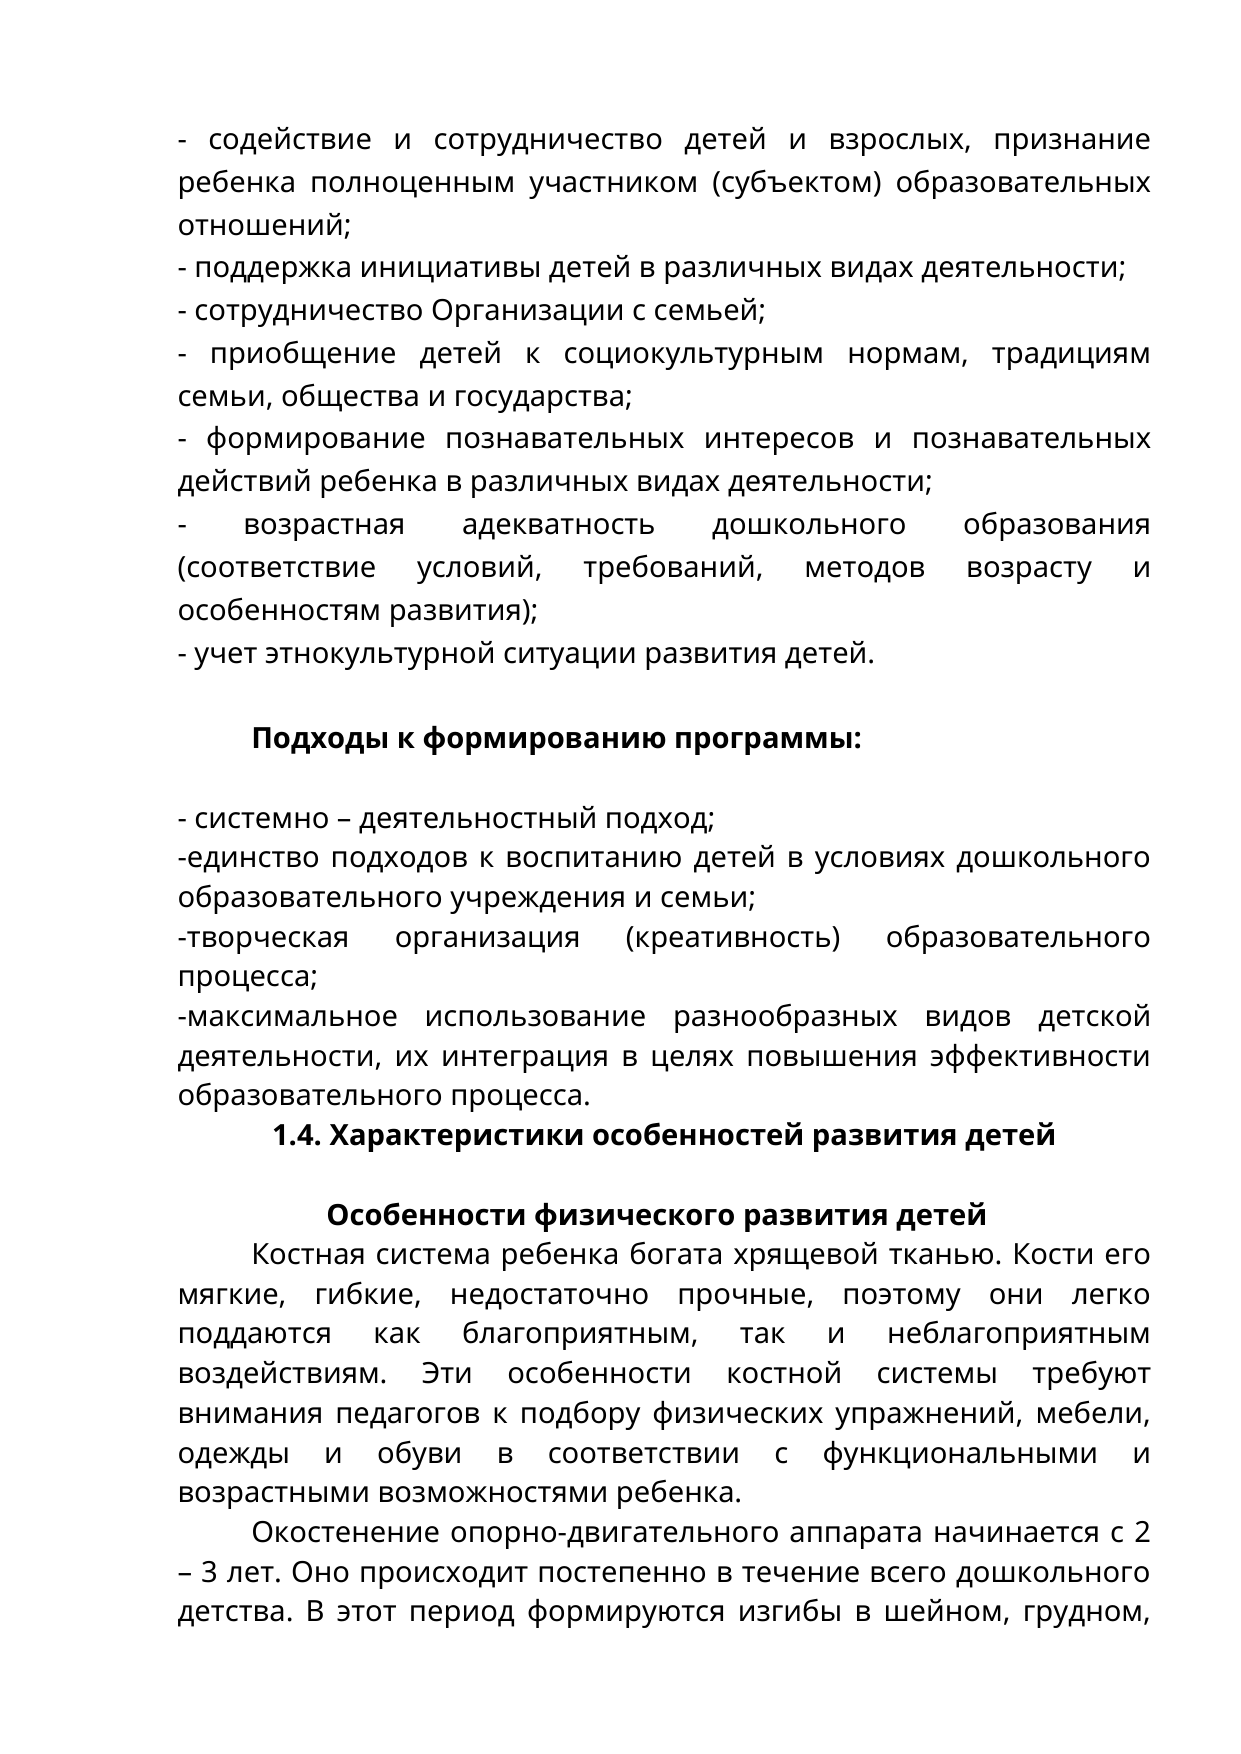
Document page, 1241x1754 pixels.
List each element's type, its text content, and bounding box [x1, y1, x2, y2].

text - сотрудничество Организации с семьей; [177, 289, 1152, 329]
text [177, 1511, 1152, 1630]
text -единство подходов к воспитанию детей в условиях дошкольного образовательного учреждения и семьи; [177, 837, 1152, 916]
text - учет этнокультурной ситуации развития детей. [177, 632, 1152, 672]
text - формирование познавательных интересов и познавательных действий ребенка в различных видах деятельности; [177, 418, 1152, 500]
text Костная система ребенка богата хрящевой тканью. Кости его мягкие, гибкие, недостаточно прочные, поэтому они легко поддаются как благоприятным, так и неблагоприятным воздействиям. Эти особенности костной системы требуют внимания педагогов к подбору физических упражнений, мебели, одежды и обуви в соответствии с функциональными и возрастными возможностями ребенка. [177, 1233, 1152, 1511]
text - системно – деятельностный подход; [177, 797, 1152, 837]
text Особенности физического развития детей [162, 1194, 1152, 1233]
text -максимальное использование разнообразных видов детской деятельности, их интеграция в целях повышения эффективности образовательного процесса. [177, 995, 1152, 1114]
text Подходы к формированию программы: [177, 717, 1152, 757]
text 1.4. Характеристики особенностей развития детей [177, 1114, 1152, 1154]
text - приобщение детей к социокультурным нормам, традициям семьи, общества и государства; [177, 332, 1152, 415]
text - возрастная адекватность дошкольного образования (соответствие условий, требований, методов возрасту и особенностям развития); [177, 503, 1152, 629]
text - содействие и сотрудничество детей и взрослых, признание ребенка полноценным участником (субъектом) образовательных отношений; [177, 118, 1152, 243]
text - поддержка инициативы детей в различных видах деятельности; [177, 247, 1152, 286]
text -творческая организация (креативность) образовательного процесса; [177, 916, 1152, 995]
